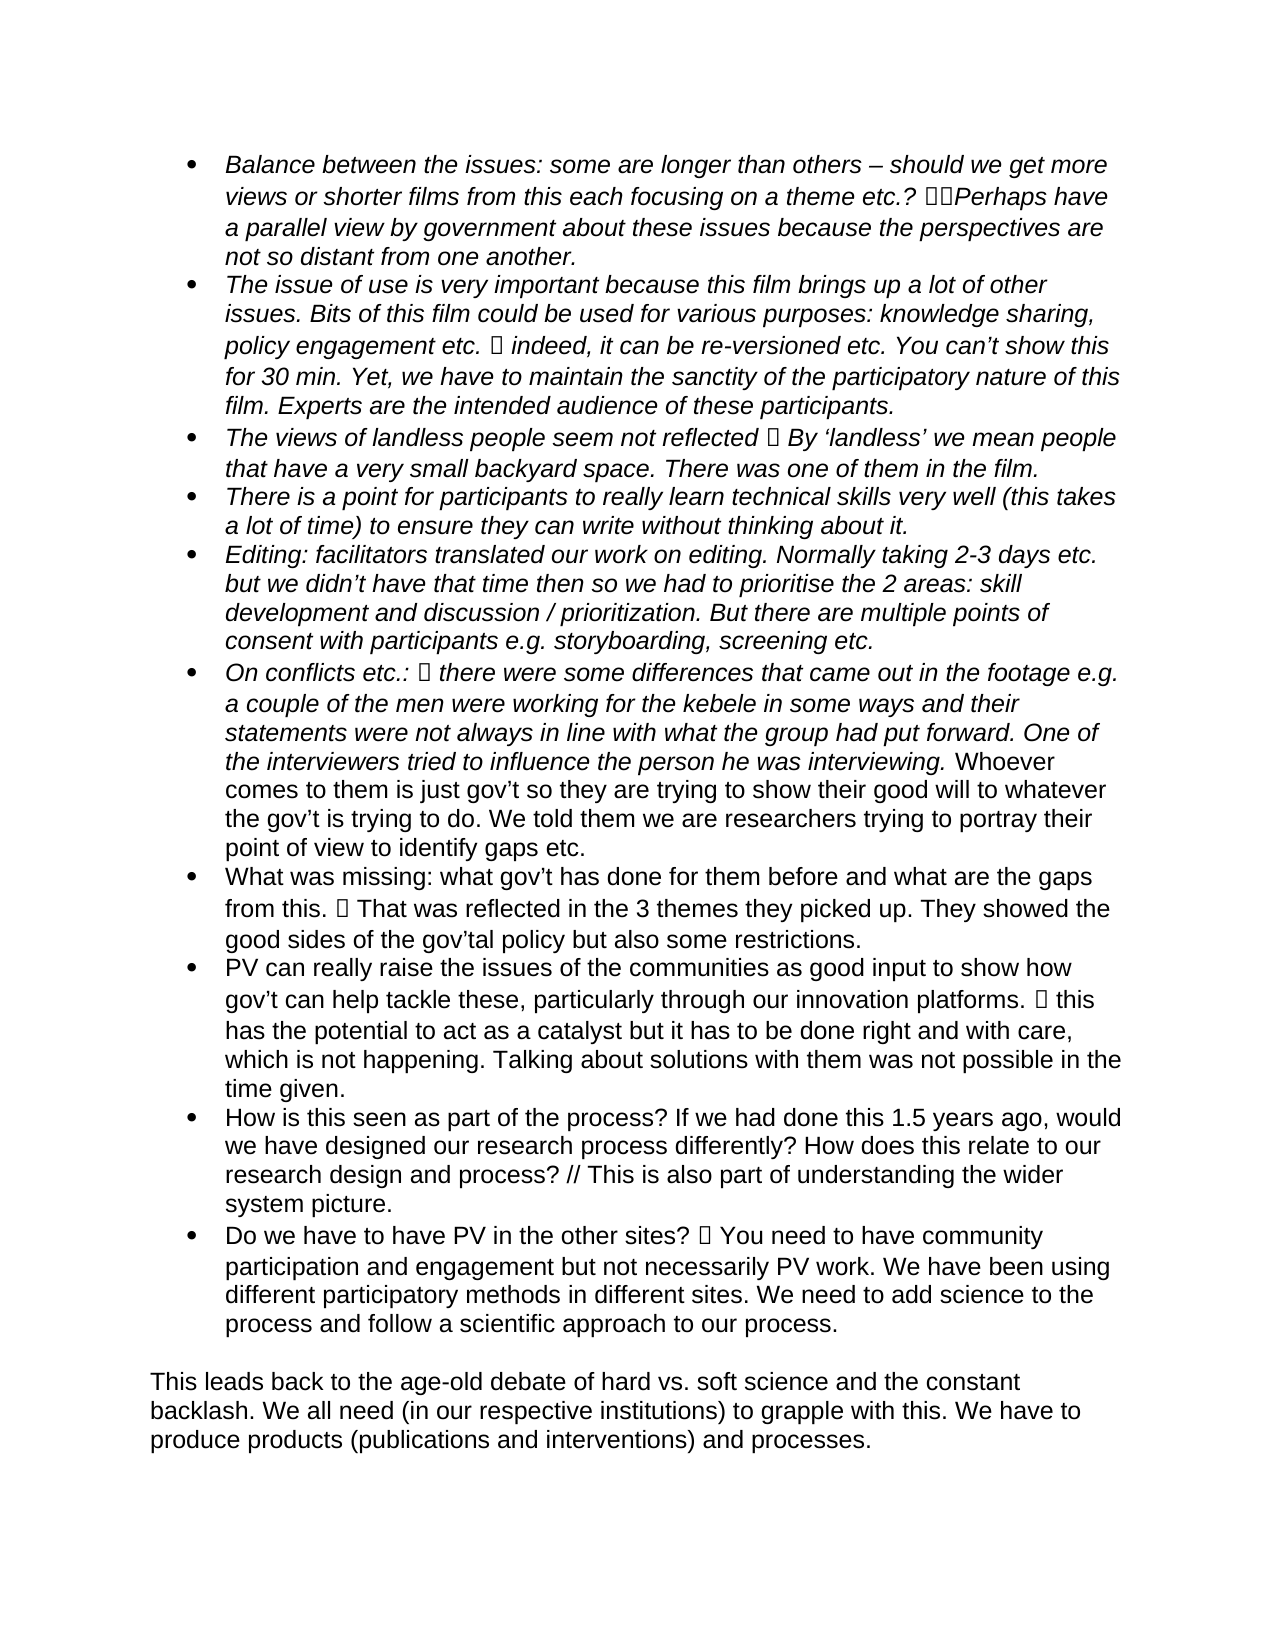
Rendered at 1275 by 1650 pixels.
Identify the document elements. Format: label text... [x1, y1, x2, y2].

list What was missing: what gov’t has done for them before and what are the gaps from this.  That was reflected in the 3 themes they picked up. They showed the good sides of the gov’tal policy but also some restrictions. [187, 862, 1125, 953]
list The issue of use is very important because this film brings up a lot of other issues. Bits of this film could be used for various purposes: knowledge sharing, policy engagement etc.  indeed, it can be re-versioned etc. You can’t show this for 30 min. Yet, we have to maintain the sanctity of the participatory nature of this film. Experts are the intended audience of these participants. [187, 270, 1125, 419]
list Balance between the issues: some are longer than others – should we get more views or shorter films from this each focusing on a theme etc.? Perhaps have a parallel view by government about these issues because the perspectives are not so distant from one another. [187, 150, 1125, 270]
list The views of landless people seem not reflected  By ‘landless’ we mean people that have a very small backyard space. There was one of them in the film. [187, 419, 1125, 482]
list How is this seen as part of the process? If we had done this 1.5 years ago, would we have designed our research process differently? How does this relate to our research design and process? // This is also part of understanding the wider system picture. [187, 1102, 1125, 1218]
list On conflicts etc.:  there were some differences that came out in the footage e.g. a couple of the men were working for the kebele in some ways and their statements were not always in line with what the group had put forward. One of the interviewers tried to influence the person he was interviewing. Whoever comes to them is just gov’t so they are trying to show their good will to whatever the gov’t is trying to do. We told them we are researchers trying to portray their point of view to identify gaps etc. [187, 655, 1125, 862]
list There is a point for participants to really learn technical skills very well (this takes a lot of time) to ensure they can write without thinking about it. [187, 482, 1125, 540]
text This leads back to the age-old debate of hard vs. soft science and the constant backlash. We all need (in our respective institutions) to grapple with this. We have to produce products (publications and interventions) and processes. [150, 1367, 1125, 1453]
list Editing: facilitators translated our work on editing. Normally taking 2-3 days etc. but we didn’t have that time then so we had to prioritise the 2 areas: skill development and discussion / prioritization. But there are multiple points of consent with participants e.g. storyboarding, screening etc. [187, 540, 1125, 655]
list PV can really raise the issues of the communities as good input to show how gov’t can help tackle these, particularly through our innovation platforms.  this has the potential to act as a catalyst but it has to be done right and with care, which is not happening. Talking about solutions with them was not possible in the time given. [187, 953, 1125, 1102]
list Do we have to have PV in the other sites?  You need to have community participation and engagement but not necessarily PV work. We have been using different participatory methods in different sites. We need to add science to the process and follow a scientific approach to our process. [187, 1218, 1125, 1338]
